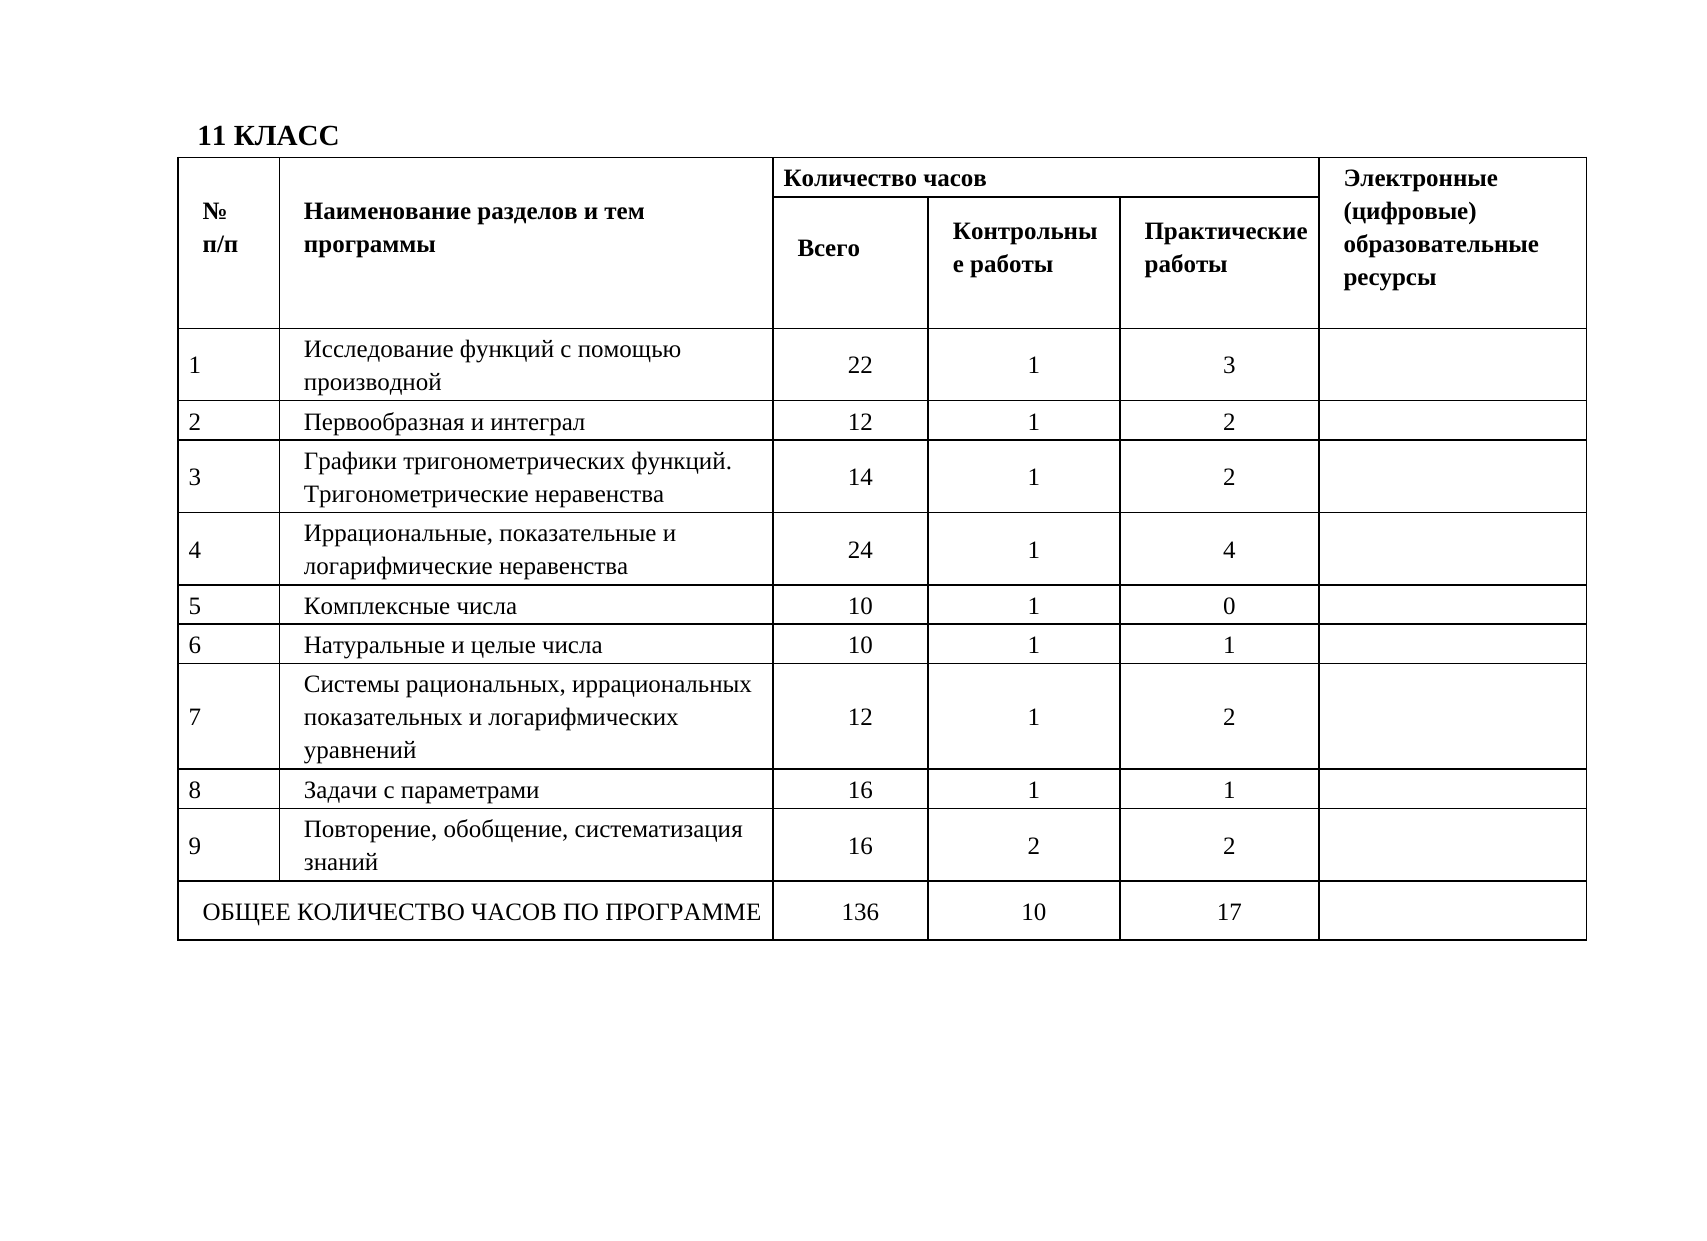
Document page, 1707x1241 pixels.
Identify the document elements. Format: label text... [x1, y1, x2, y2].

table_header Электронные (цифровые) образовательные ресурсы [1320, 158, 1586, 327]
text 11 КЛАСС [190, 118, 1618, 152]
table_cell 1 [929, 441, 1119, 512]
table_cell 136 [774, 882, 927, 939]
table_cell 16 [774, 809, 927, 880]
table_cell [1320, 625, 1586, 663]
table_cell 1 [929, 513, 1119, 584]
table_header № п/п [179, 158, 279, 327]
table_cell 2 [929, 809, 1119, 880]
table_cell 0 [1121, 586, 1318, 623]
table_cell Повторение, обобщение, систематизация знаний [280, 809, 772, 880]
table_cell Системы рациональных, иррациональных показательных и логарифмических уравнений [280, 664, 772, 768]
table_cell 4 [179, 513, 279, 584]
table_cell [1320, 664, 1586, 768]
table_cell [1320, 586, 1586, 623]
table_cell 2 [179, 401, 279, 439]
table_cell [1320, 882, 1586, 939]
table_cell Натуральные и целые числа [280, 625, 772, 663]
table_cell [1320, 401, 1586, 439]
table_header Количество часов [774, 158, 1318, 196]
table_cell 14 [774, 441, 927, 512]
table_cell [1320, 441, 1586, 512]
table_cell 22 [774, 329, 927, 400]
table_cell Первообразная и интеграл [280, 401, 772, 439]
table_cell [1320, 329, 1586, 400]
table_cell 3 [179, 441, 279, 512]
table_cell 2 [1121, 401, 1318, 439]
table_cell 1 [929, 401, 1119, 439]
table_cell 7 [179, 664, 279, 768]
table_cell Графики тригонометрических функций. Тригонометрические неравенства [280, 441, 772, 512]
table_cell 1 [929, 586, 1119, 623]
table_cell 24 [774, 513, 927, 584]
table_cell 1 [929, 329, 1119, 400]
table_cell 5 [179, 586, 279, 623]
table_cell [1320, 513, 1586, 584]
table_cell 1 [929, 664, 1119, 768]
table_cell 10 [929, 882, 1119, 939]
table_cell Иррациональные, показательные и логарифмические неравенства [280, 513, 772, 584]
table_cell Контрольные работы [929, 198, 1119, 327]
table_cell 1 [1121, 770, 1318, 807]
table_cell [1320, 809, 1586, 880]
table_cell Исследование функций с помощью производной [280, 329, 772, 400]
table_cell 12 [774, 401, 927, 439]
table_cell ОБЩЕЕ КОЛИЧЕСТВО ЧАСОВ ПО ПРОГРАММЕ [179, 882, 772, 939]
table_cell 17 [1121, 882, 1318, 939]
table_cell Комплексные числа [280, 586, 772, 623]
table_cell 1 [929, 625, 1119, 663]
table_cell 12 [774, 664, 927, 768]
table_cell 4 [1121, 513, 1318, 584]
table_cell 2 [1121, 441, 1318, 512]
table_cell Всего [774, 198, 927, 327]
table_cell 2 [1121, 664, 1318, 768]
table_cell Практические работы [1121, 198, 1318, 327]
table_cell 10 [774, 625, 927, 663]
table_cell Задачи с параметрами [280, 770, 772, 807]
table_cell [1320, 770, 1586, 807]
table_cell 6 [179, 625, 279, 663]
table_cell 1 [179, 329, 279, 400]
table_header Наименование разделов и тем программы [280, 158, 772, 327]
table_cell 9 [179, 809, 279, 880]
table_cell 10 [774, 586, 927, 623]
table_cell 1 [1121, 625, 1318, 663]
table_cell 3 [1121, 329, 1318, 400]
table_cell 16 [774, 770, 927, 807]
table_cell 2 [1121, 809, 1318, 880]
table_cell 8 [179, 770, 279, 807]
table_cell 1 [929, 770, 1119, 807]
